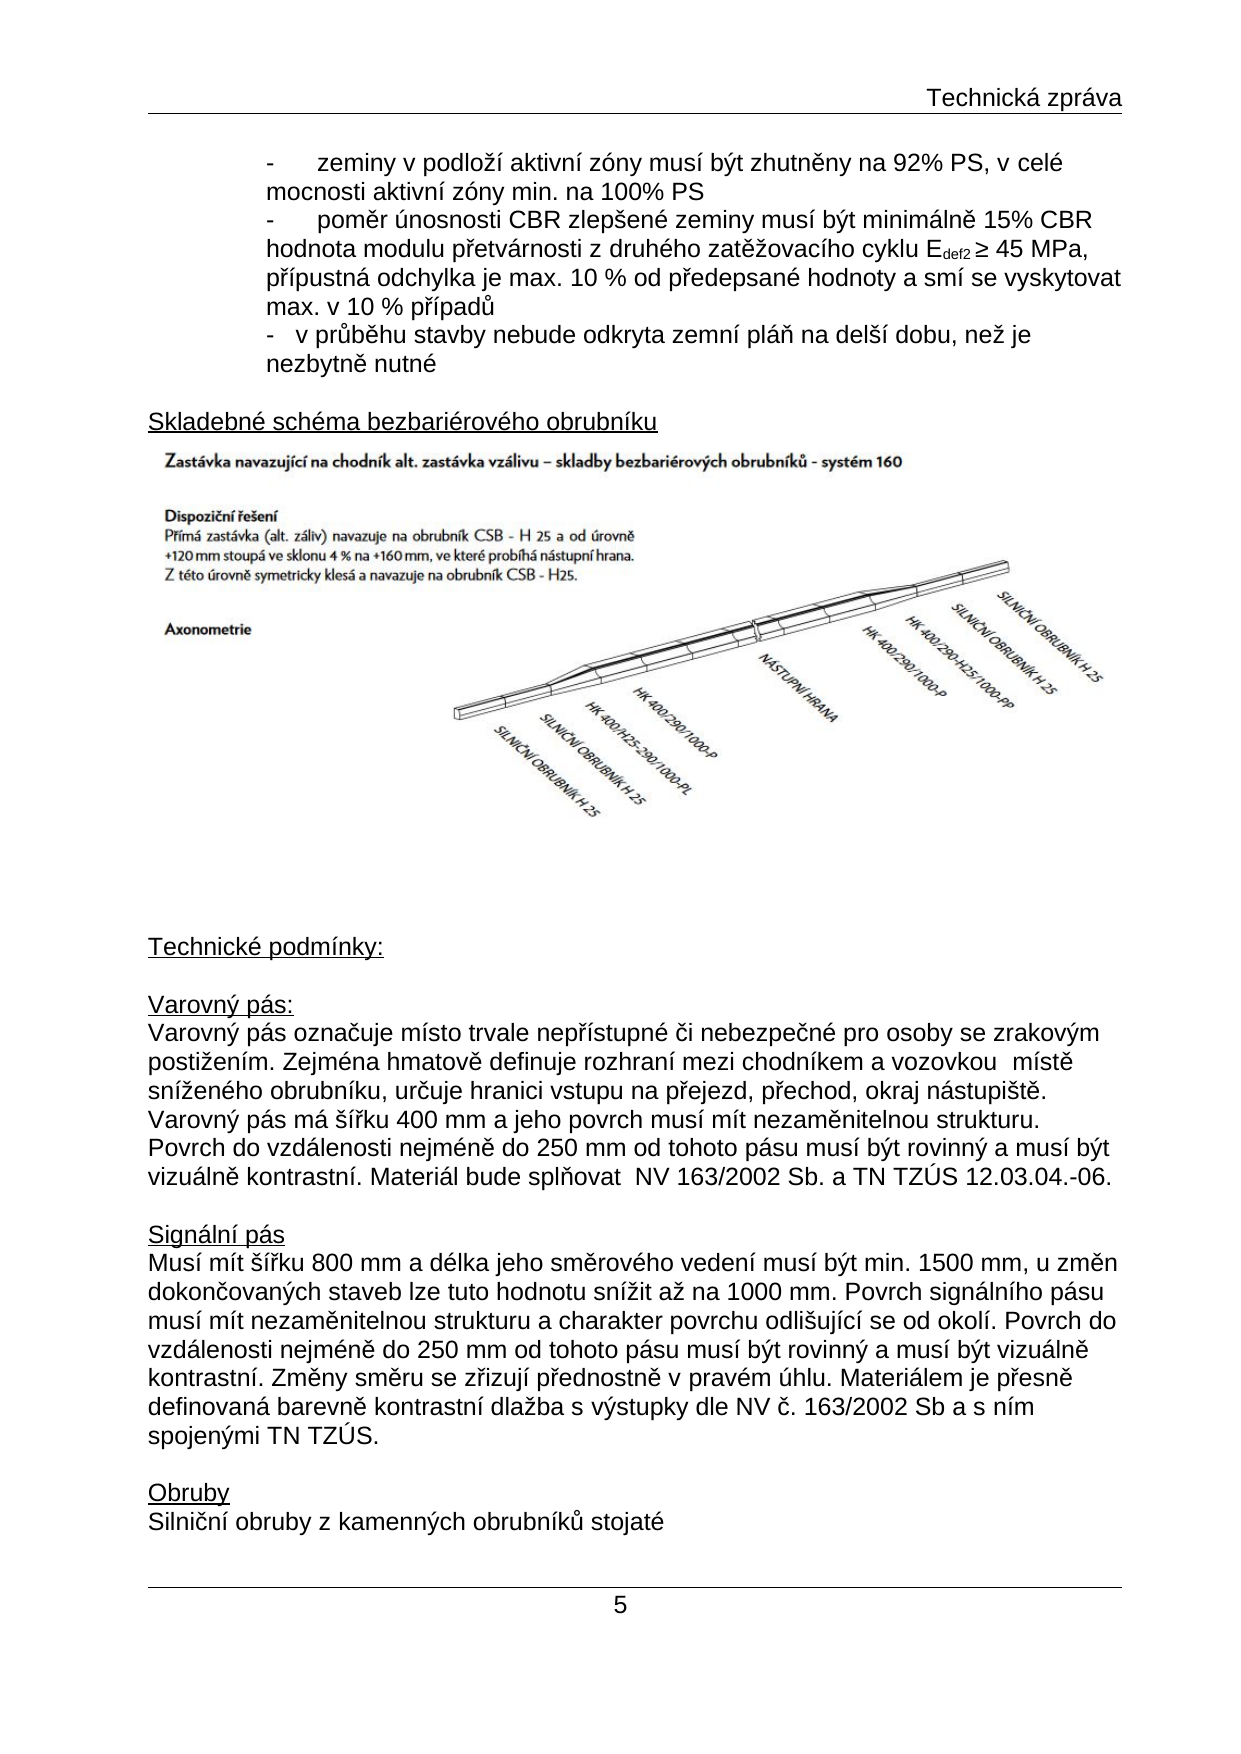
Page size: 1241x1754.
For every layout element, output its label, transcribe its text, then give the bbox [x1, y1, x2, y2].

text - v průběhu stavby nebude odkryta zemní pláň na delší dobu, než je nezbytně nutné [266, 320, 1122, 378]
text Technické podmínky: [148, 932, 1122, 961]
list zeminy v podloží aktivní zóny musí být zhutněny na 92% PS, v celé mocnosti aktivní zóny min. na 100% PS [266, 148, 1122, 205]
text Skladebné schéma bezbariérového obrubníku [148, 406, 1122, 435]
text Musí mít šířku 800 mm a délka jeho směrového vedení musí být min. 1500 mm, u změn dokončovaných staveb lze tuto hodnotu snížit až na 1000 mm. Povrch signálního pásu musí mít nezaměnitelnou strukturu a charakter povrchu odlišující se od okolí. Povrch do vzdálenosti nejméně do 250 mm od tohoto pásu musí být rovinný a musí být vizuálně kontrastní. Změny směru se zřizují přednostně v pravém úhlu. Materiálem je přesně definovaná barevně kontrastní dlažba s výstupky dle NV č. 163/2002 Sb a s ním spojenými TN TZÚS. [148, 1248, 1122, 1449]
text hodnota modulu přetvárnosti z druhého zatěžovacího cyklu Edef2 ≥ 45 MPa, přípustná odchylka je max. 10 % od předepsané hodnoty a smí se vyskytovat max. v 10 % případů [266, 234, 1122, 320]
list poměr únosnosti CBR zlepšené zeminy musí být minimálně 15% CBR [266, 205, 1122, 234]
text Signální pás [148, 1219, 1122, 1248]
text Silniční obruby z kamenných obrubníků stojaté [148, 1507, 1122, 1536]
text Varovný pás: [148, 989, 1122, 1018]
text Varovný pás označuje místo trvale nepřístupné či nebezpečné pro osoby se zrakovým postižením. Zejména hmatově definuje rozhraní mezi chodníkem a vozovkou místě sníženého obrubníku, určuje hranici vstupu na přejezd, přechod, okraj nástupiště. Varovný pás má šířku 400 mm a jeho povrch musí mít nezaměnitelnou strukturu. Povrch do vzdálenosti nejméně do 250 mm od tohoto pásu musí být rovinný a musí být vizuálně kontrastní. Materiál bude splňovat NV 163/2002 Sb. a TN TZÚS 12.03.04.-06. [148, 1018, 1122, 1191]
picture [147, 435, 1123, 846]
text Obruby [148, 1478, 1122, 1507]
